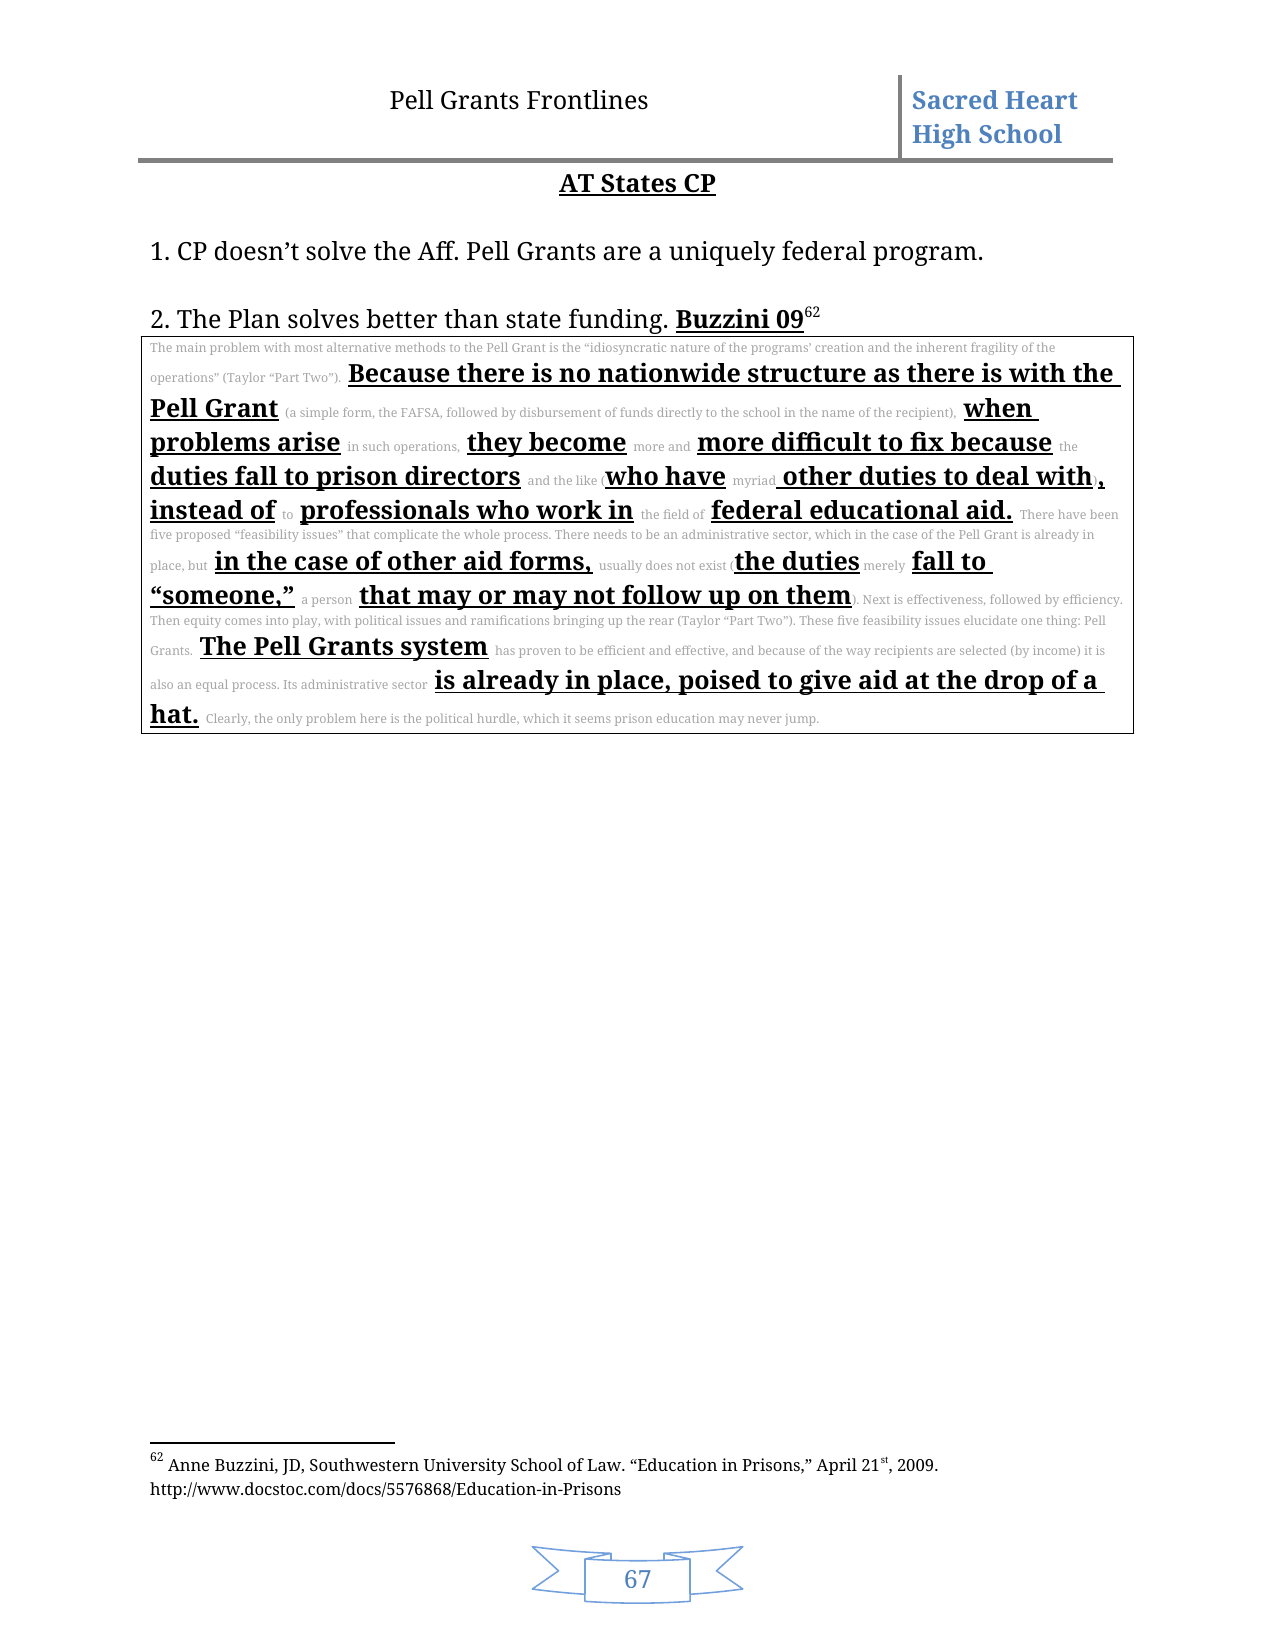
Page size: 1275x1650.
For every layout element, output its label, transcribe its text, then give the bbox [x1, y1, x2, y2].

subtitle AT States CP [150, 166, 1125, 200]
text The main problem with most alternative methods to the Pell Grant is the “idiosyncratic nature of the programs’ creation and the inherent fragility of the operations” (Taylor “Part Two”). Because there is no nationwide structure as there is with the Pell Grant (a simple form, the FAFSA, followed by disbursement of funds directly to the school in the name of the recipient), when problems arise in such operations, they become more and more difficult to fix because the duties fall to prison directors and the like (who have myriad other duties to deal with), instead of to professionals who work in the field of federal educational aid. There have been five proposed “feasibility issues” that complicate the whole process. There needs to be an administrative sector, which in the case of the Pell Grant is already in place, but in the case of other aid forms, usually does not exist (the duties merely fall to “someone,” a person that may or may not follow up on them). Next is effectiveness, followed by efficiency. Then equity comes into play, with political issues and ramifications bringing up the rear (Taylor “Part Two”). These five feasibility issues elucidate one thing: Pell Grants. The Pell Grants system has proven to be efficient and effective, and because of the way recipients are selected (by income) it is also an equal process. Its administrative sector is already in place, poised to give aid at the drop of a hat. Clearly, the only problem here is the political hurdle, which it seems prison education may never jump. [142, 337, 1133, 733]
text 2. The Plan solves better than state funding. Buzzini 09 [150, 302, 1125, 336]
text 1. CP doesn’t solve the Aff. Pell Grants are a uniquely federal program. [150, 234, 1125, 268]
